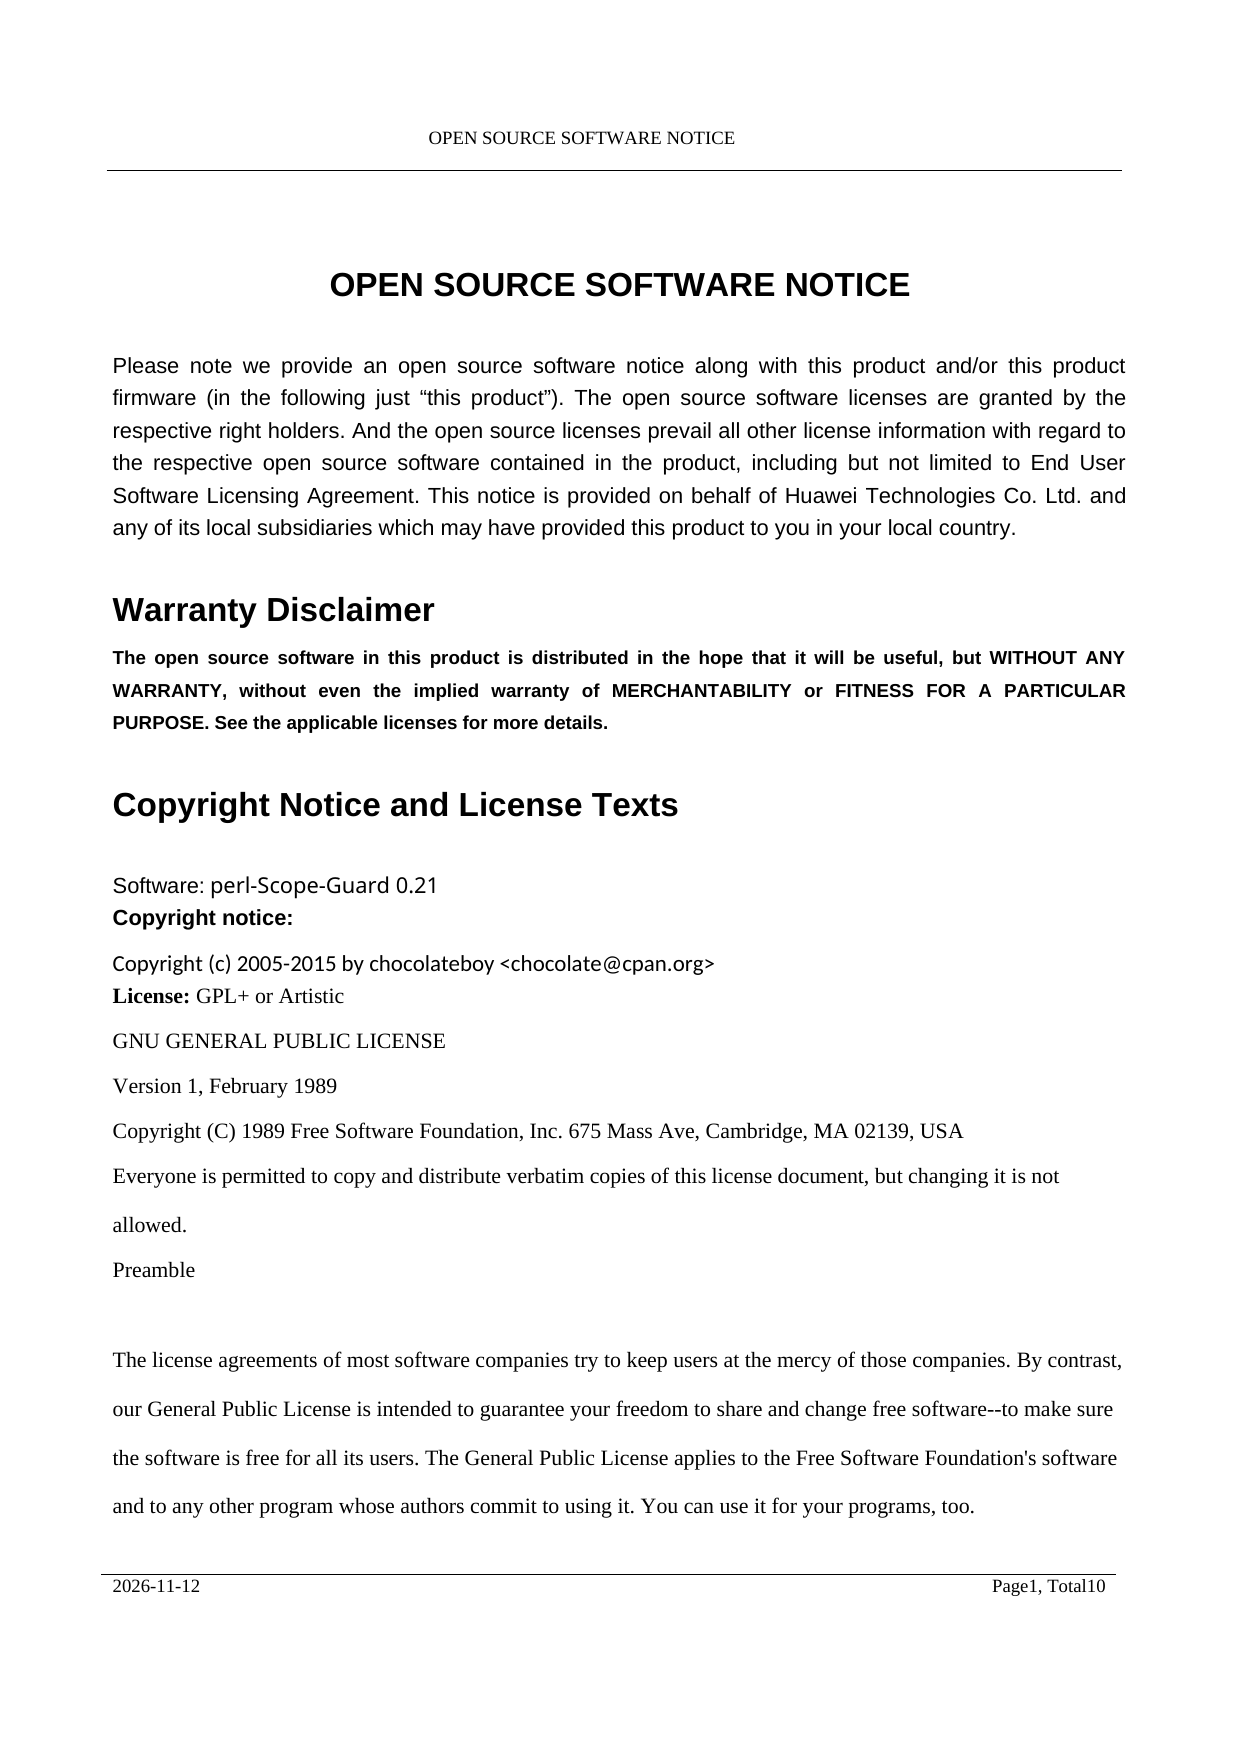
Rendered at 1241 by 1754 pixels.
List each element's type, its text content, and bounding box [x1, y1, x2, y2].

text Copyright (C) 1989 Free Software Foundation, Inc. 675 Mass Ave, Cambridge, MA 02139, USA [112, 1114, 1128, 1147]
text Warranty Disclaimer [112, 576, 1128, 641]
text Please note we provide an open source software notice along with this product and/or this product firmware (in the following just “this product”). The open source software licenses are granted by the respective right holders. And the open source licenses prevail all other license information with regard to the respective open source software contained in the product, including but not limited to End User Software Licensing Agreement. This notice is provided on behalf of Huawei Technologies Co. Ltd. and any of its local subsidiaries which may have provided this product to you in your local country. [112, 349, 1128, 544]
text Preamble [112, 1253, 1128, 1286]
text Copyright Notice and License Texts [112, 771, 1128, 836]
text GNU GENERAL PUBLIC LICENSE [112, 1024, 1128, 1057]
text Copyright notice: [112, 901, 1128, 934]
text OPEN SOURCE SOFTWARE NOTICE [112, 251, 1128, 316]
text The open source software in this product is distributed in the hope that it will be useful, but WITHOUT ANY WARRANTY, without even the implied warranty of MERCHANTABILITY or FITNESS FOR A PARTICULAR PURPOSE. See the applicable licenses for more details. [112, 641, 1128, 739]
text License: GPL+ or Artistic [112, 979, 1128, 1012]
text Everyone is permitted to copy and distribute verbatim copies of this license document, but changing it is not allowed. [112, 1159, 1128, 1241]
text Version 1, February 1989 [112, 1069, 1128, 1102]
text The license agreements of most software companies try to keep users at the mercy of those companies. By contrast, our General Public License is intended to guarantee your freedom to share and change free software--to make sure the software is free for all its users. The General Public License applies to the Free Software Foundation's software and to any other program whose authors commit to using it. You can use it for your programs, too. [112, 1343, 1128, 1522]
text Copyright (c) 2005-2015 by chocolateboy <chocolate@cpan.org> [112, 947, 1128, 979]
text Software: perl-Scope-Guard 0.21 [112, 869, 1128, 901]
